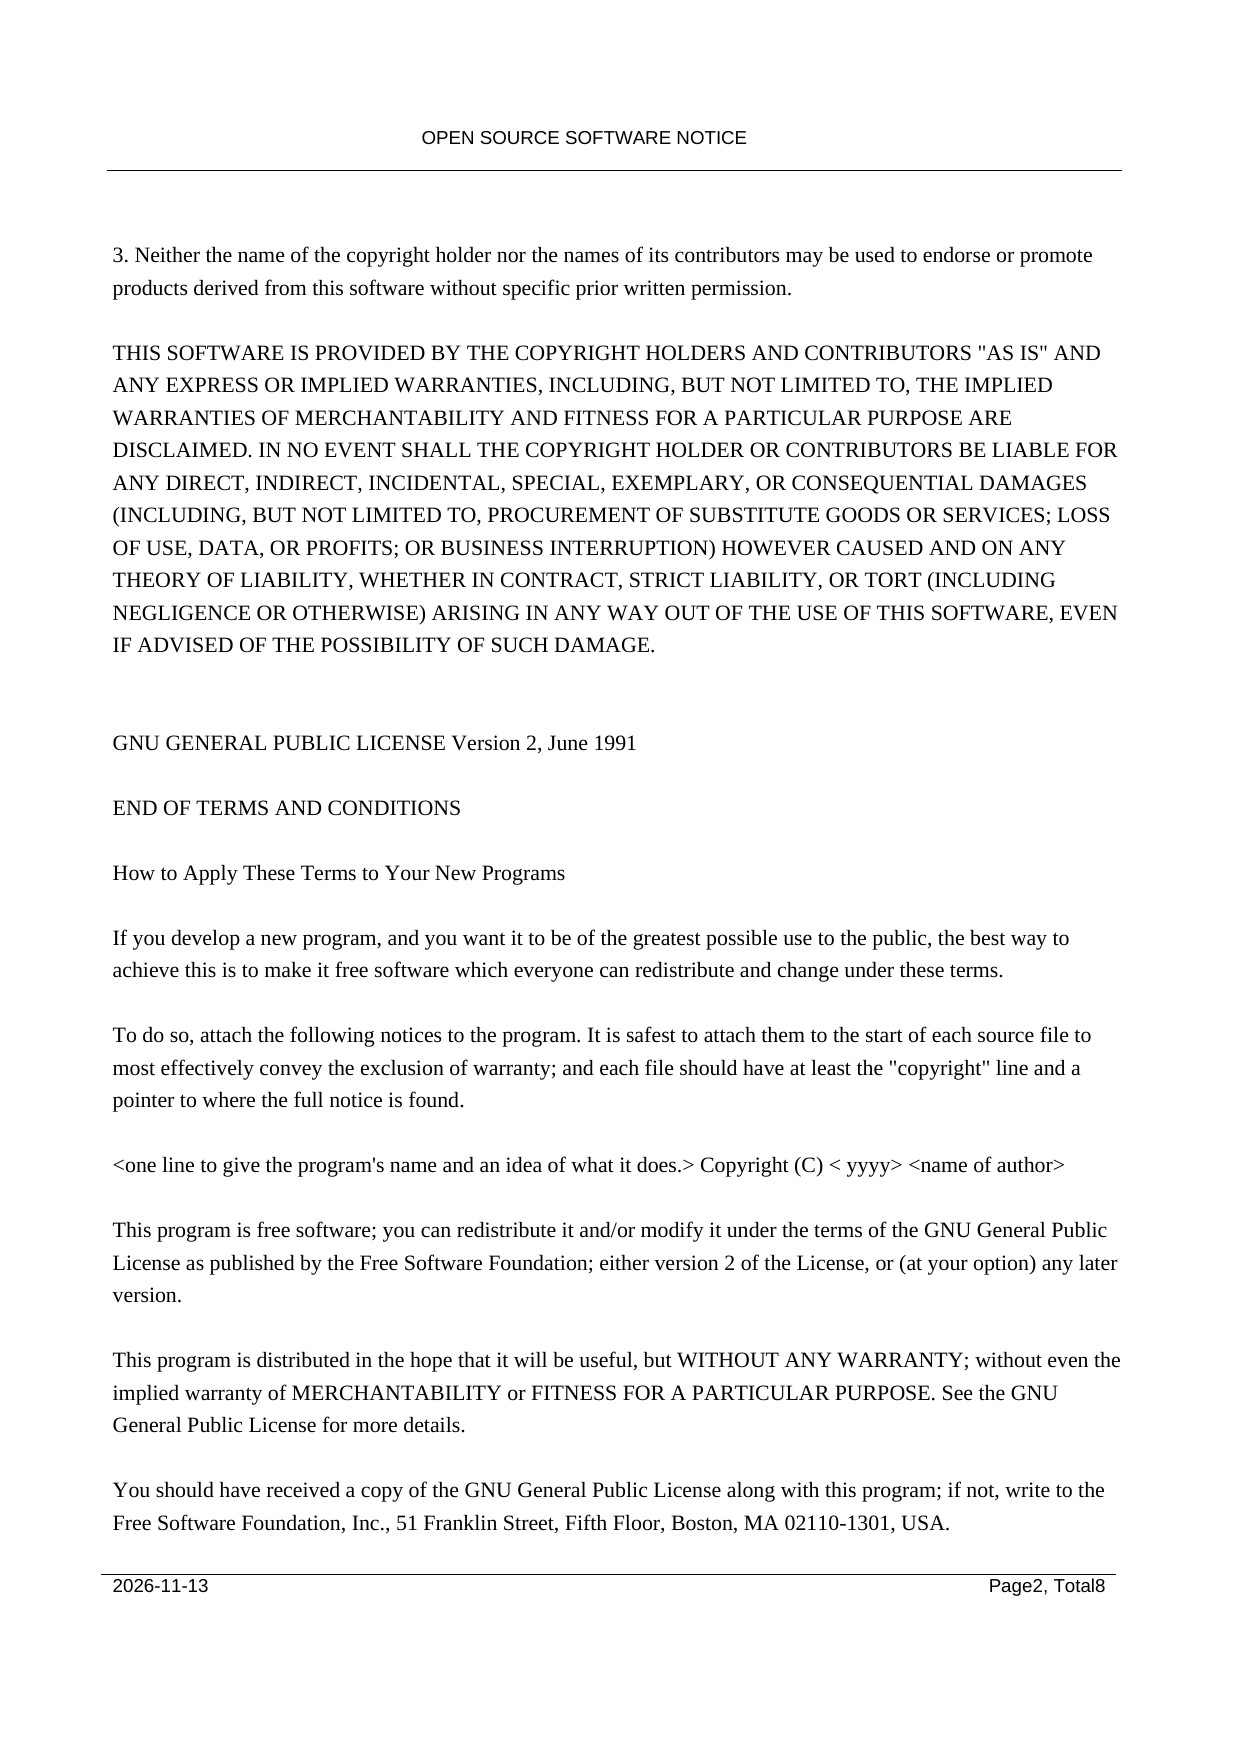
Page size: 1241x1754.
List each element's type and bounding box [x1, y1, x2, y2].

text [112, 206, 1128, 1539]
